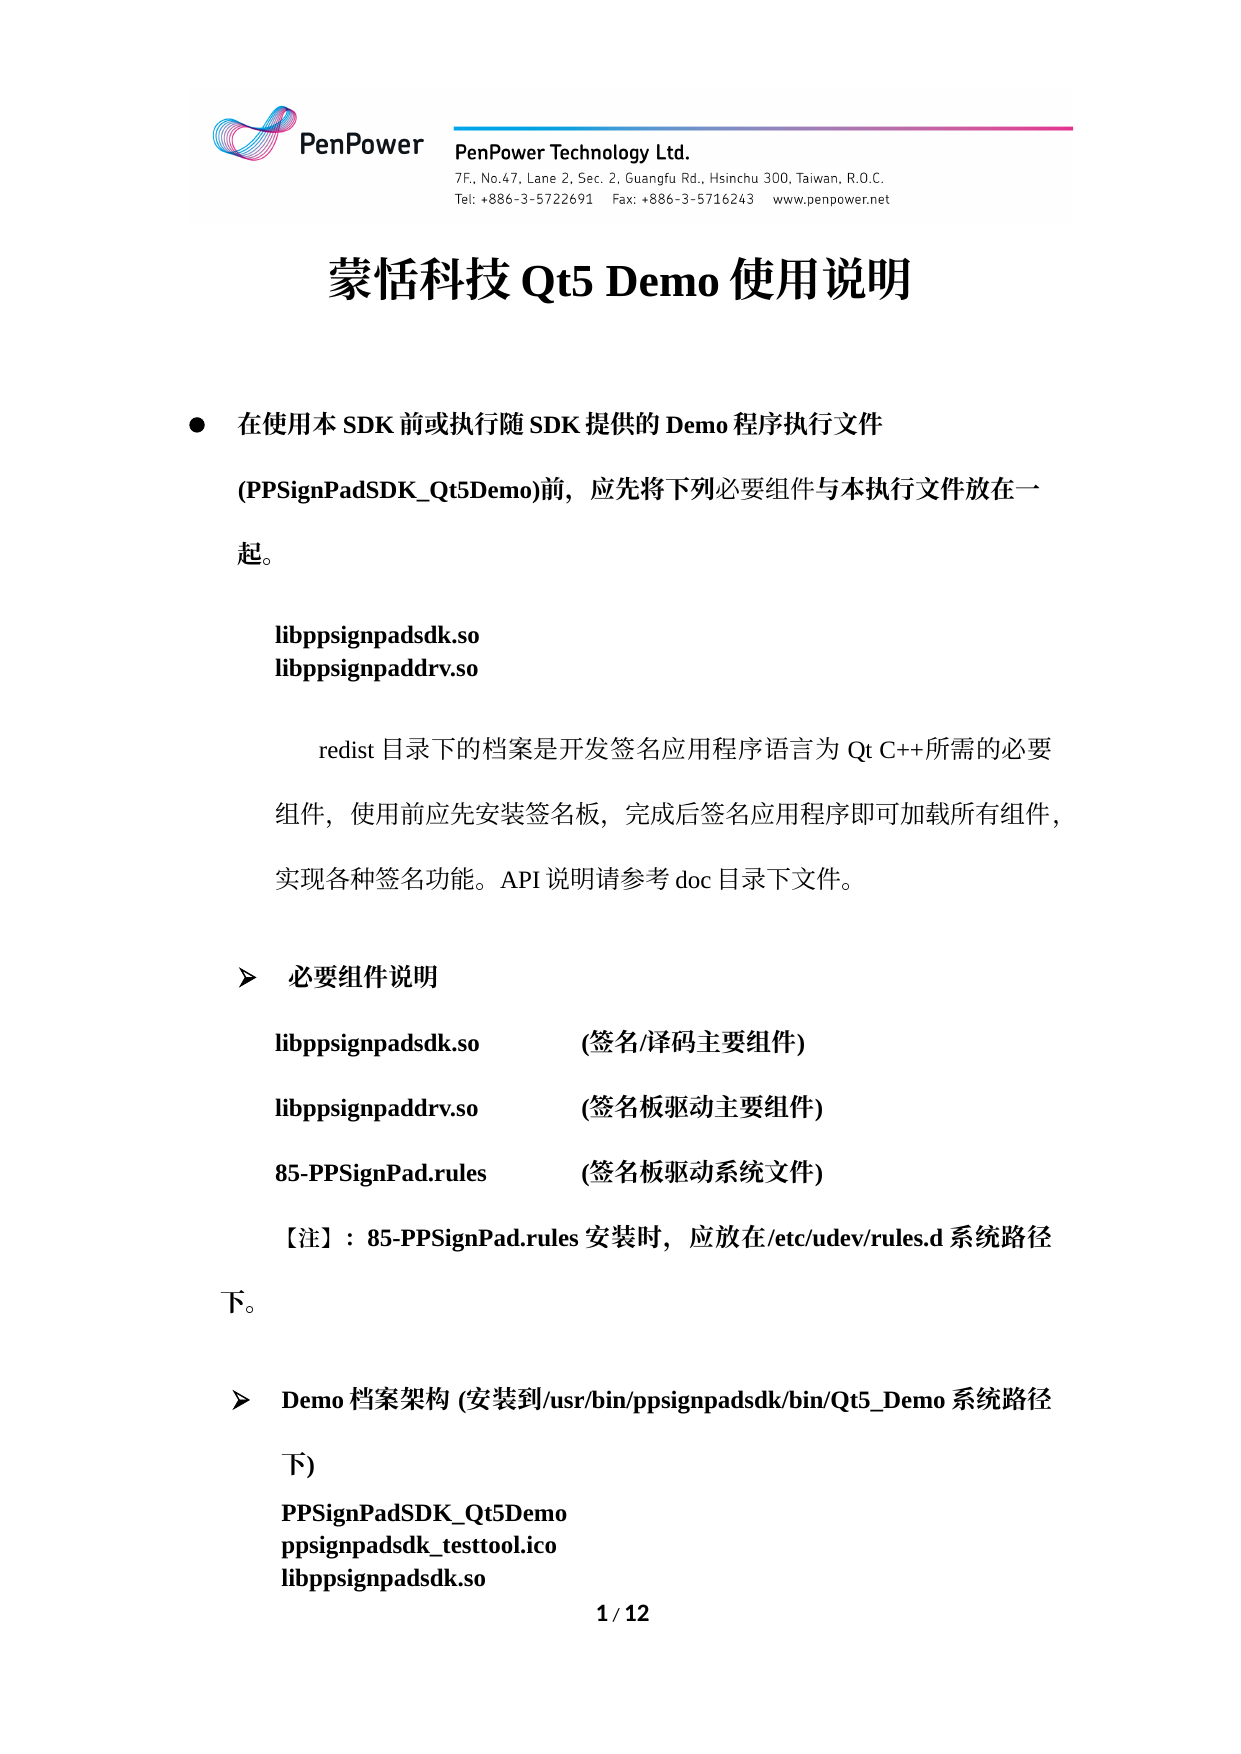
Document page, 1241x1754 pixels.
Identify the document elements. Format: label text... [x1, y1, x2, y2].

text libppsignpaddrv.so (签名板驱动主要组件) [231, 1073, 953, 1138]
list Demo档案架构 (安装到/usr/bin/ppsignpadsdk/bin/Qt5_Demo系统路径下) [231, 1366, 1053, 1496]
text libppsignpadsdk.so [231, 618, 1053, 651]
text 【注】：85-PPSignPad.rules安装时，应放在/etc/udev/rules.d系统路径下。 [220, 1203, 1053, 1333]
list 在使用本SDK前或执行随SDK提供的Demo程序执行文件(PPSignPadSDK_Qt5Demo)前，应先将下列必要组件与本执行文件放在一起。 [187, 391, 1053, 586]
text libppsignpaddrv.so [231, 651, 1053, 683]
picture [187, 88, 1074, 225]
list 必要组件说明 [238, 943, 953, 1008]
text 蒙恬科技Qt5 Demo使用说明 [187, 228, 1053, 326]
list ppsignpadsdk_testtool.ico [281, 1528, 1053, 1561]
list libppsignpadsdk.so [281, 1561, 1053, 1593]
text libppsignpadsdk.so (签名/译码主要组件) [231, 1008, 953, 1073]
list PPSignPadSDK_Qt5Demo [281, 1496, 1053, 1528]
text redist目录下的档案是开发签名应用程序语言为Qt C++所需的必要组件，使用前应先安装签名板，完成后签名应用程序即可加载所有组件，实现各种签名功能。API说明请参考doc目录下文件。 [275, 716, 1053, 911]
text 85-PPSignPad.rules (签名板驱动系统文件) [238, 1138, 953, 1203]
